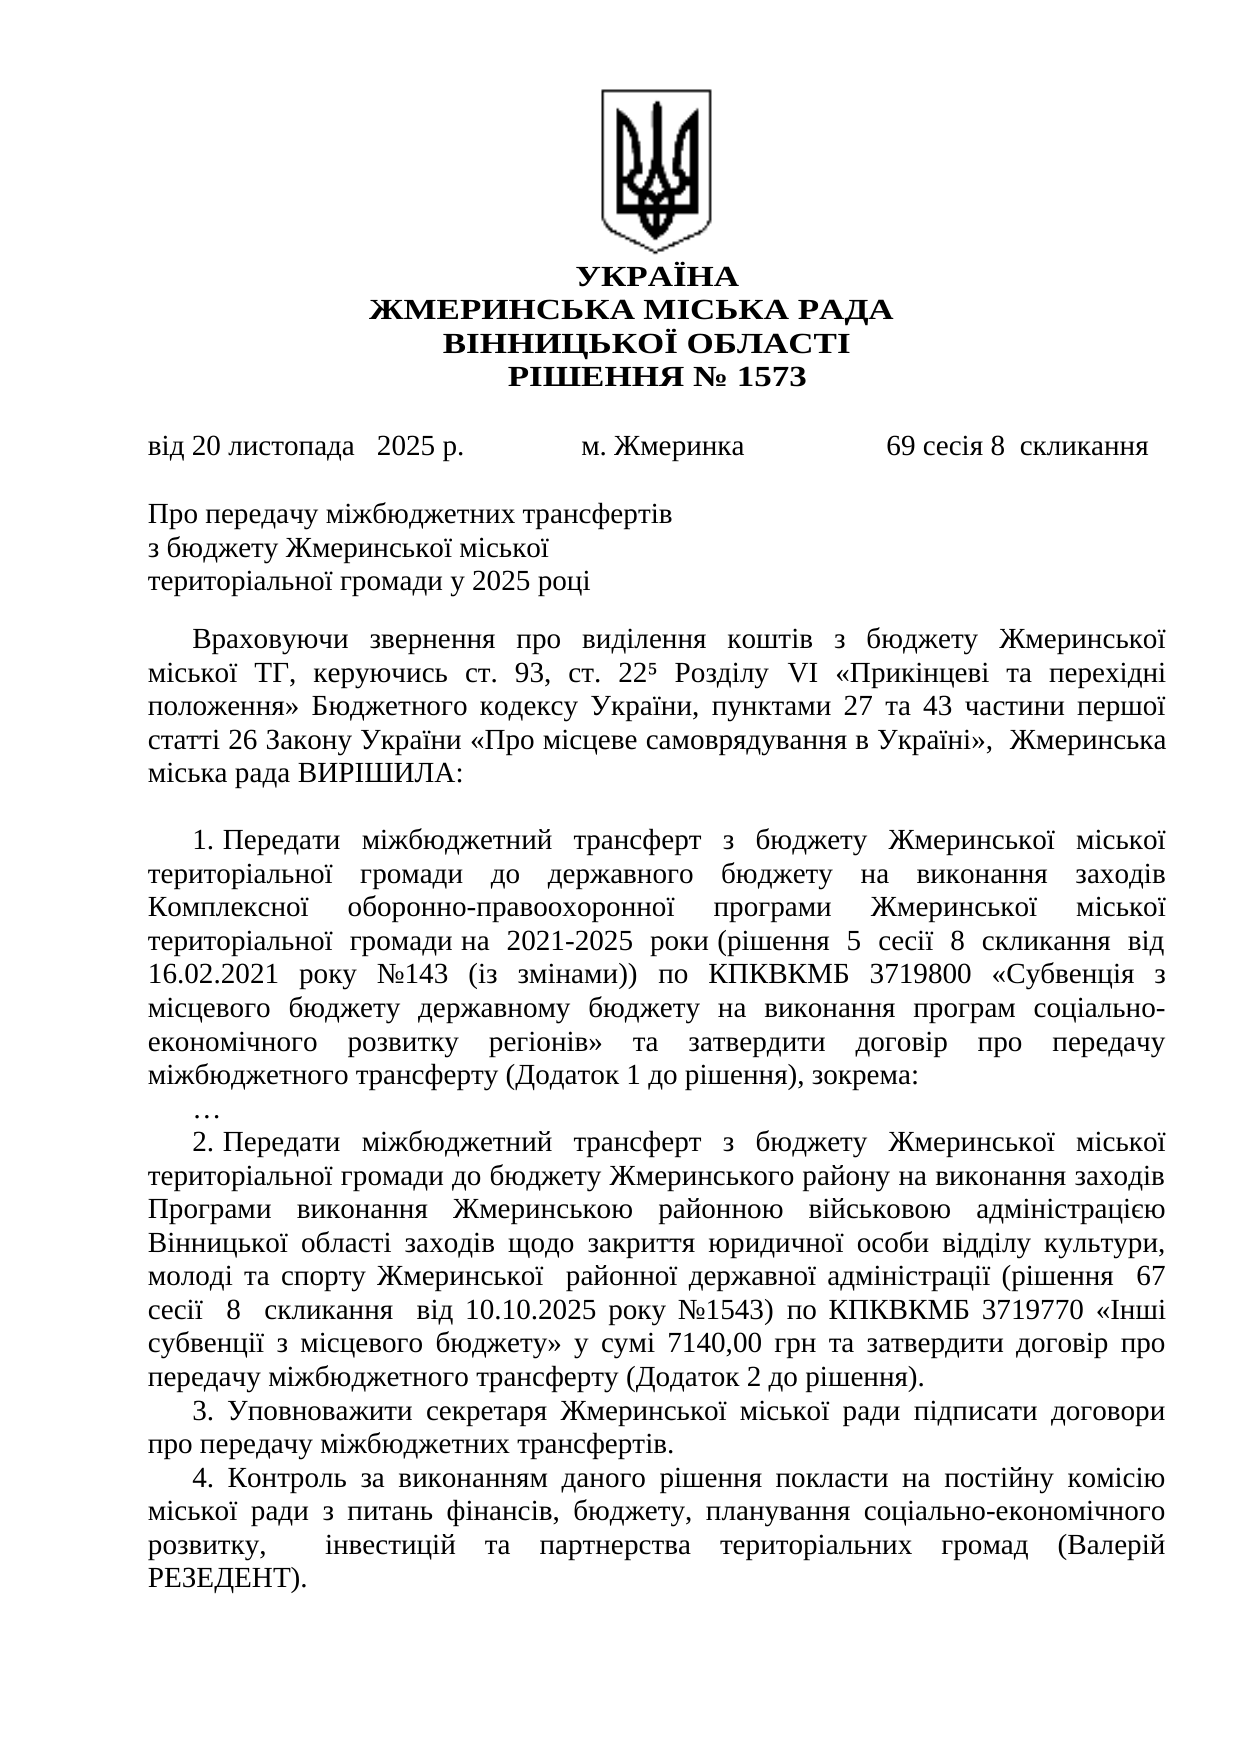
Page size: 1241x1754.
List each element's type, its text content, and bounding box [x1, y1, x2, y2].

text від 20 листопада 2025 р. м. Жмеринка 69 сесія 8 скликання [148, 428, 1167, 462]
text ЖМЕРИНСЬКА МІСЬКА РАДА [295, 292, 1167, 326]
text РІШЕННЯ № 1573 [148, 359, 1167, 393]
text Враховуючи звернення про виділення коштів з бюджету Жмеринської міської ТГ, керуючись ст. 93, ст. 22⁵ Розділу VI «Прикінцеві та перехідні положення» Бюджетного кодексу України, пунктами 27 та 43 частини першої статті 26 Закону України «Про місцеве самоврядування в Україні», Жмеринська міська рада ВИРІШИЛА: [148, 621, 1167, 789]
list 3. Уповноважити секретаря Жмеринської міської ради підписати договори про передачу міжбюджетних трансфертів. [148, 1393, 1167, 1460]
list Передати міжбюджетний трансферт з бюджету Жмеринської міської територіальної громади до державного бюджету на виконання заходів Комплексної оборонно-правоохоронної програми Жмеринської міської територіальної громади на 2021-2025 роки (рішення 5 сесії 8 скликання від 16.02.2021 року №143 (із змінами)) по КПКВКМБ 3719800 «Субвенція з місцевого бюджету державному бюджету на виконання програм соціально-економічного розвитку регіонів» та затвердити договір про передачу міжбюджетного трансферту (Додаток 1 до рішення), зокрема: [148, 822, 1167, 1091]
text ВІННИЦЬКОЇ ОБЛАСТІ [369, 326, 1167, 359]
picture [601, 88, 714, 259]
text Про передачу міжбюджетних трансфертів [148, 496, 1167, 530]
list … [192, 1091, 1167, 1124]
text територіальної громади у 2025 році [148, 563, 1167, 597]
list Передати міжбюджетний трансферт з бюджету Жмеринської міської територіальної громади до бюджету Жмеринського району на виконання заходів Програми виконання Жмеринською районною військовою адміністрацією Вінницької області заходів щодо закриття юридичної особи відділу культури, молоді та спорту Жмеринської районної державної адміністрації (рішення 67 сесії 8 скликання від 10.10.2025 року №1543) по КПКВКМБ 3719770 «Інші субвенції з місцевого бюджету» у сумі 7140,00 грн та затвердити договір про передачу міжбюджетного трансферту (Додаток 2 до рішення). [148, 1124, 1167, 1393]
text 4. Контроль за виконанням даного рішення покласти на постійну комісію міської ради з питань фінансів, бюджету, планування соціально-економічного розвитку, інвестицій та партнерства територіальних громад (Валерій РЕЗЕДЕНТ). [148, 1460, 1167, 1594]
text УКРАЇНА [148, 259, 1167, 292]
text з бюджету Жмеринської міської [148, 530, 1167, 563]
